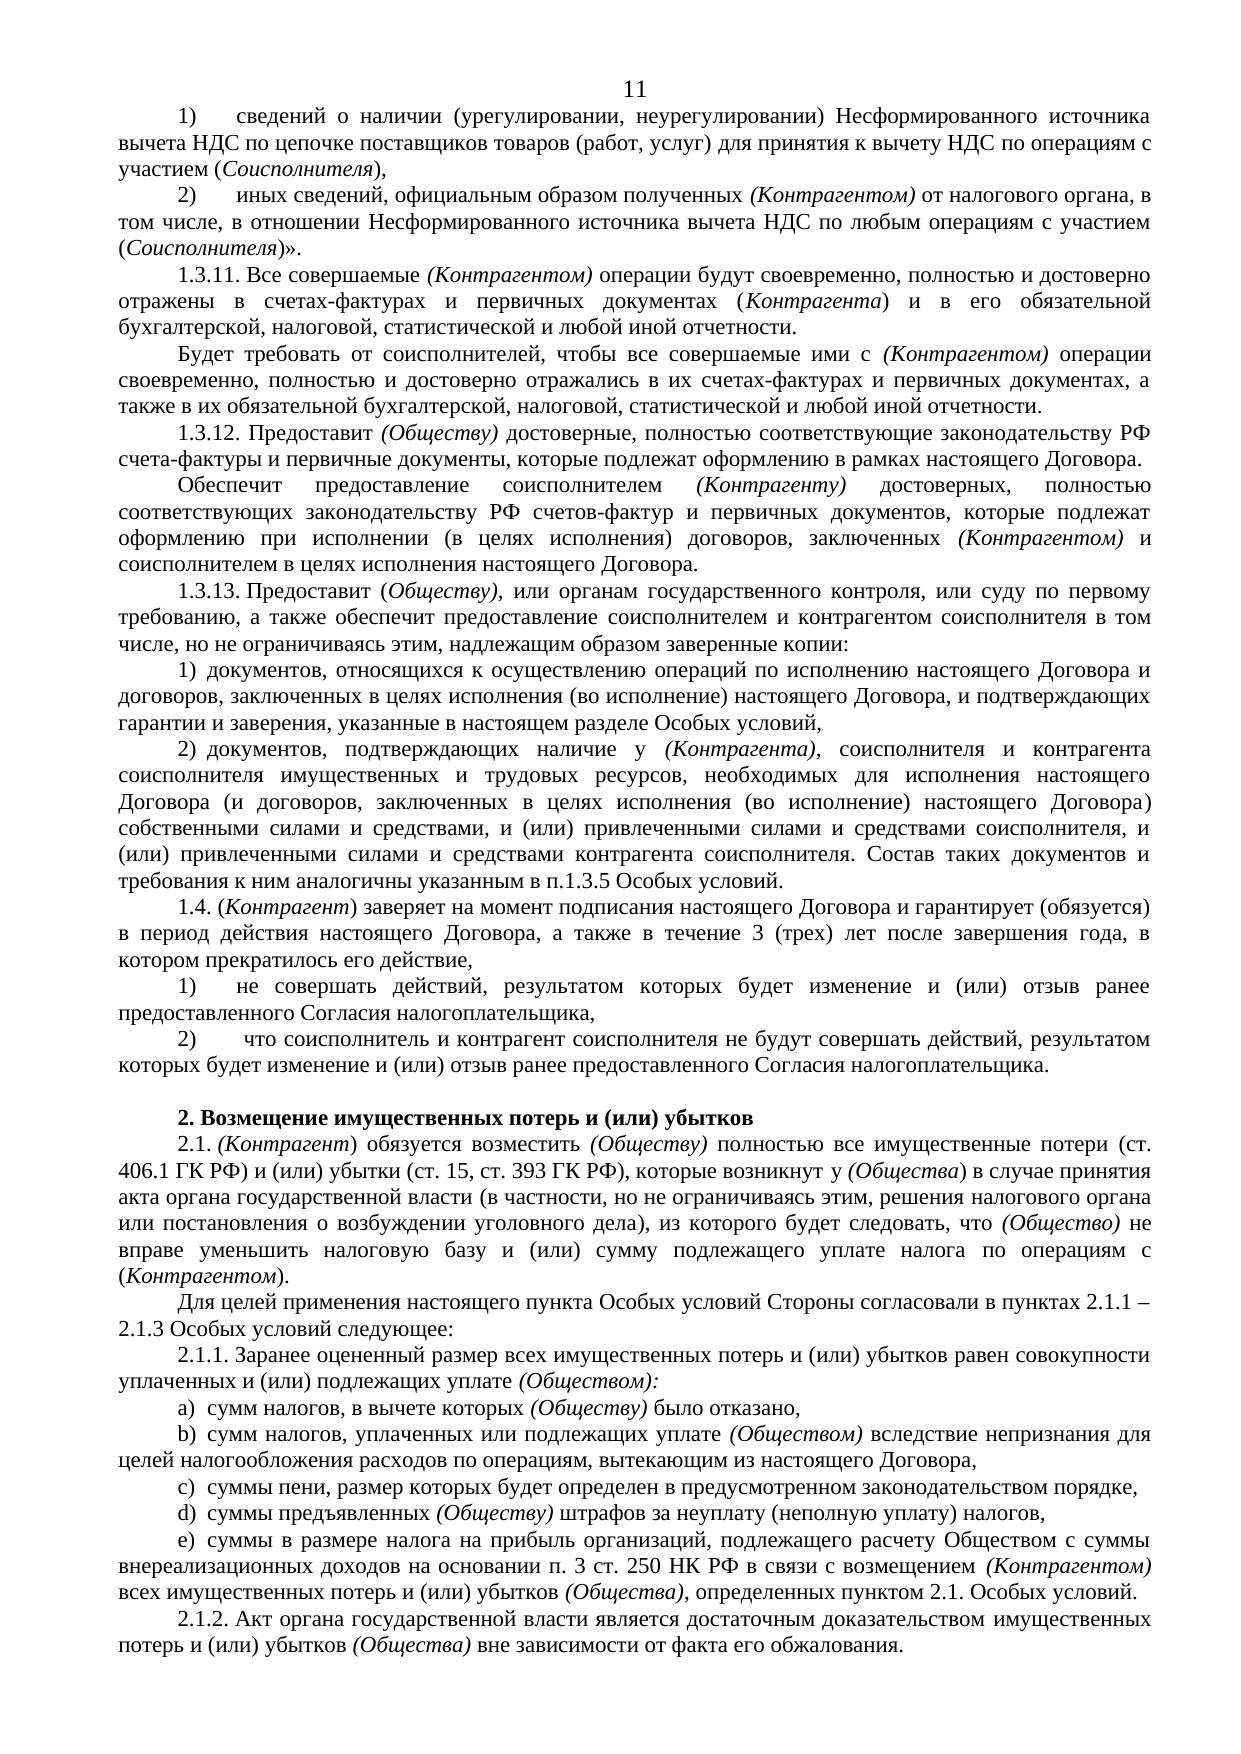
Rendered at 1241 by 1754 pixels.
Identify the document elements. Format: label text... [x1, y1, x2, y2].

text 2.1.2. Акт органа государственной власти является достаточным доказательством имущественных потерь и (или) убытков (Общества) вне зависимости от факта его обжалования. [118, 1605, 1152, 1657]
text 2) что соисполнитель и контрагент соисполнителя не будут совершать действий, результатом которых будет изменение и (или) отзыв ранее предоставленного Согласия налогоплательщика. [118, 1025, 1152, 1078]
list сумм налогов, в вычете которых (Обществу) было отказано, [118, 1394, 1152, 1420]
list суммы предъявленных (Обществу) штрафов за неуплату (неполную уплату) налогов, [118, 1499, 1152, 1526]
text 1) сведений о наличии (урегулировании, неурегулировании) Несформированного источника вычета НДС по цепочке поставщиков товаров (работ, услуг) для принятия к вычету НДС по операциям с участием (Соисполнителя), [118, 102, 1152, 182]
text 1.3.13. Предоставит (Обществу), или органам государственного контроля, или суду по первому требованию, а также обеспечит предоставление соисполнителем и контрагентом соисполнителя в том числе, но не ограничиваясь этим, надлежащим образом заверенные копии: [118, 577, 1152, 656]
text Будет требовать от соисполнителей, чтобы все совершаемые ими с (Контрагентом) операции своевременно, полностью и достоверно отражались в их счетах-фактурах и первичных документах, а также в их обязательной бухгалтерской, налоговой, статистической и любой иной отчетности. [118, 340, 1152, 419]
list документов, относящихся к осуществлению операций по исполнению настоящего Договора и договоров, заключенных в целях исполнения (во исполнение) настоящего Договора, и подтверждающих гарантии и заверения, указанные в настоящем разделе Особых условий, [118, 656, 1152, 735]
list суммы пени, размер которых будет определен в предусмотренном законодательством порядке, [118, 1473, 1152, 1499]
text 2) иных сведений, официальным образом полученных (Контрагентом) от налогового органа, в том числе, в отношении Несформированного источника вычета НДС по любым операциям с участием (Соисполнителя)». [118, 182, 1152, 261]
list документов, подтверждающих наличие у (Контрагента), соисполнителя и контрагента соисполнителя имущественных и трудовых ресурсов, необходимых для исполнения настоящего Договора (и договоров, заключенных в целях исполнения (во исполнение) настоящего Договора) собственными силами и средствами, и (или) привлеченными силами и средствами соисполнителя, и (или) привлеченными силами и средствами контрагента соисполнителя. Состав таких документов и требования к ним аналогичны указанным в п.1.3.5 Особых условий. [118, 735, 1152, 893]
text 1.3.11. Все совершаемые (Контрагентом) операции будут своевременно, полностью и достоверно отражены в счетах-фактурах и первичных документах (Контрагента) и в его обязательной бухгалтерской, налоговой, статистической и любой иной отчетности. [118, 261, 1152, 340]
text Обеспечит предоставление соисполнителем (Контрагенту) достоверных, полностью соответствующих законодательству РФ счетов-фактур и первичных документов, которые подлежат оформлению при исполнении (в целях исполнения) договоров, заключенных (Контрагентом) и соисполнителем в целях исполнения настоящего Договора. [118, 471, 1152, 577]
list суммы в размере налога на прибыль организаций, подлежащего расчету Обществом с суммы внереализационных доходов на основании п. 3 ст. 250 НК РФ в связи с возмещением (Контрагентом) всех имущественных потерь и (или) убытков (Общества), определенных пунктом 2.1. Особых условий. [118, 1526, 1152, 1605]
list сумм налогов, уплаченных или подлежащих уплате (Обществом) вследствие непризнания для целей налогообложения расходов по операциям, вытекающим из настоящего Договора, [118, 1420, 1152, 1473]
text 2.1.1. Заранее оцененный размер всех имущественных потерь и (или) убытков равен совокупности уплаченных и (или) подлежащих уплате (Обществом): [118, 1341, 1152, 1394]
text 1) не совершать действий, результатом которых будет изменение и (или) отзыв ранее предоставленного Согласия налогоплательщика, [118, 972, 1152, 1025]
text Для целей применения настоящего пункта Особых условий Стороны согласовали в пунктах 2.1.1 – 2.1.3 Особых условий следующее: [118, 1288, 1152, 1341]
text 2.1. (Контрагент) обязуется возместить (Обществу) полностью все имущественные потери (ст. 406.1 ГК РФ) и (или) убытки (ст. 15, ст. 393 ГК РФ), которые возникнут у (Общества) в случае принятия акта органа государственной власти (в частности, но не ограничиваясь этим, решения налогового органа или постановления о возбуждении уголовного дела), из которого будет следовать, что (Общество) не вправе уменьшить налоговую базу и (или) сумму подлежащего уплате налога по операциям с (Контрагентом). [118, 1130, 1152, 1288]
text 2. Возмещение имущественных потерь и (или) убытков [118, 1104, 1152, 1130]
text 1.3.12. Предоставит (Обществу) достоверные, полностью соответствующие законодательству РФ счета-фактуры и первичные документы, которые подлежат оформлению в рамках настоящего Договора. [118, 419, 1152, 471]
text 1.4. (Контрагент) заверяет на момент подписания настоящего Договора и гарантирует (обязуется) в период действия настоящего Договора, а также в течение 3 (трех) лет после завершения года, в котором прекратилось его действие, [118, 893, 1152, 972]
